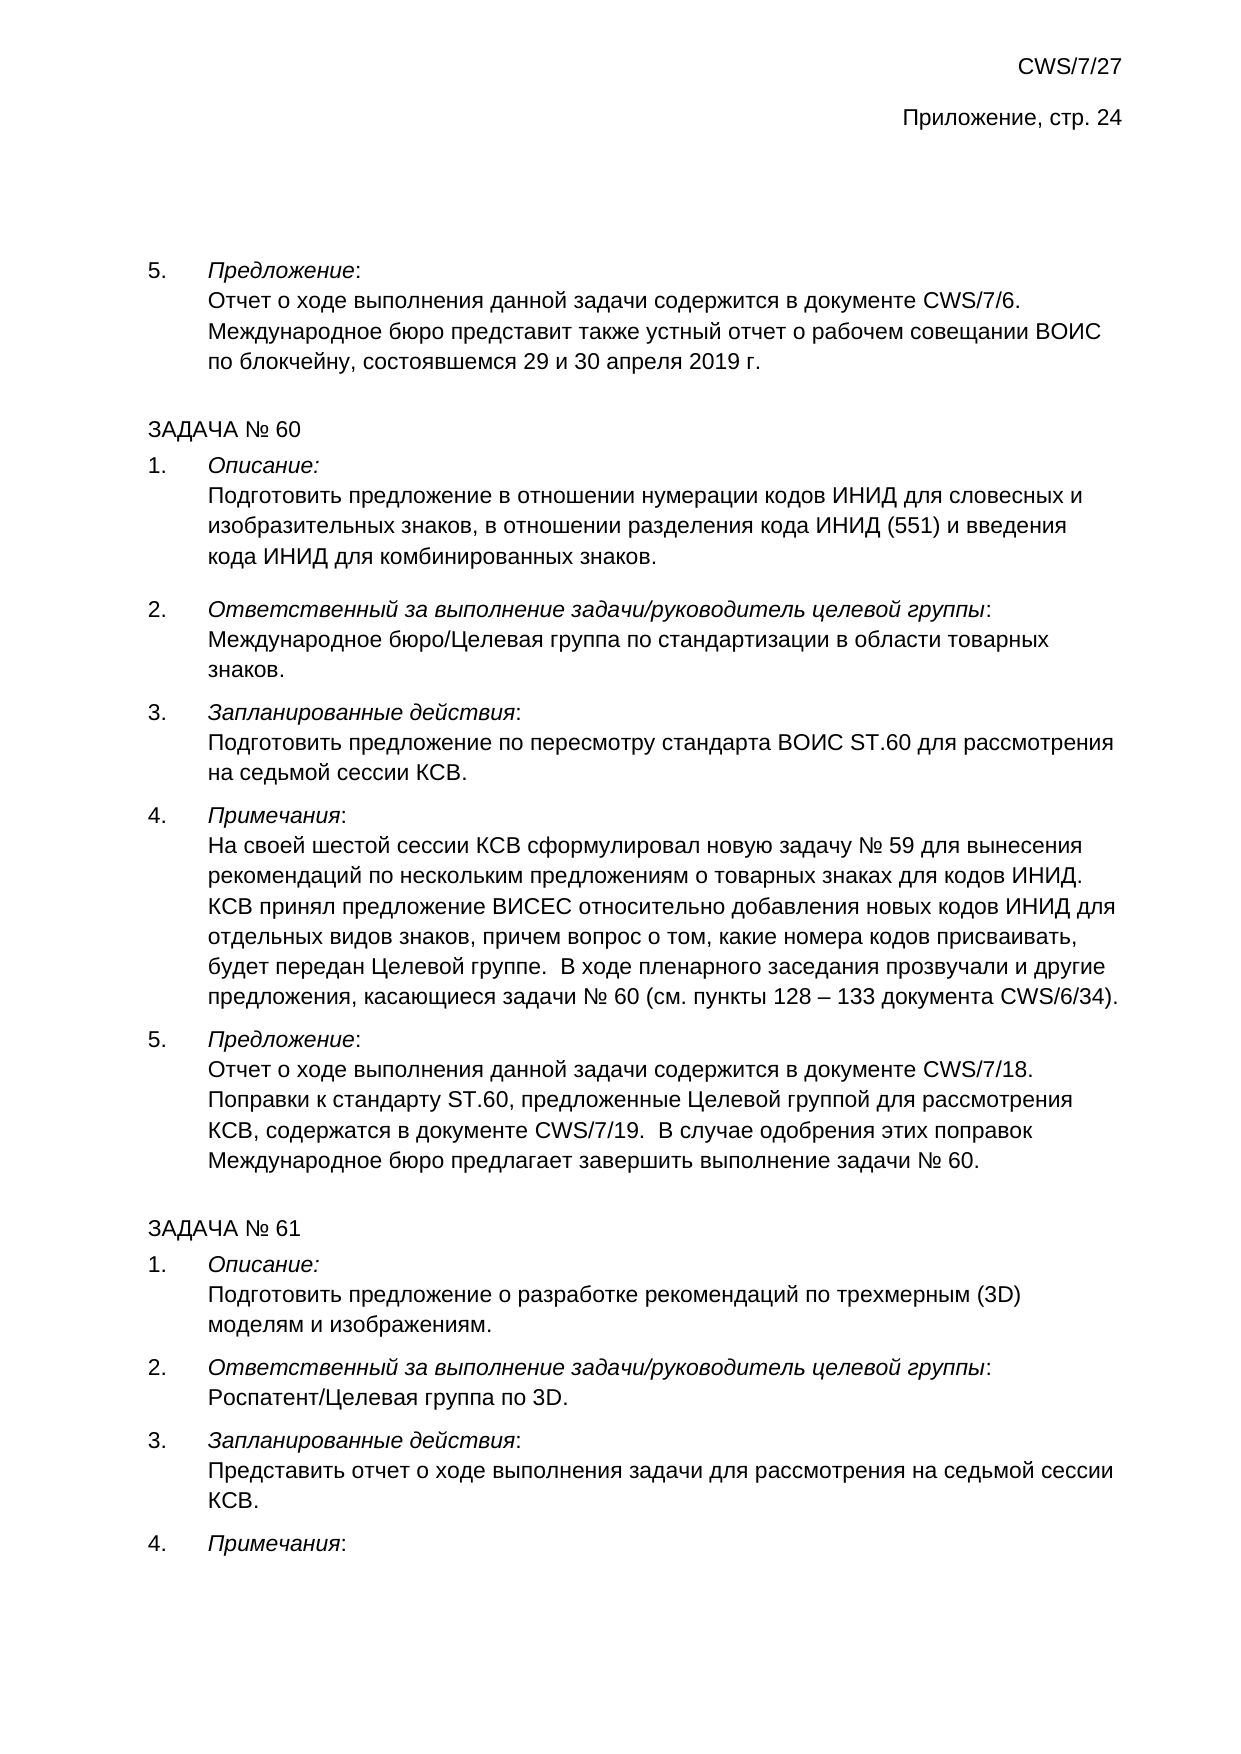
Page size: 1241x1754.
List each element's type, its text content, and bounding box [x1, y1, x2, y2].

subtitle ЗАДАЧА № 61 [148, 1214, 1122, 1241]
subtitle ЗАДАЧА № 60 [148, 416, 1122, 442]
list Описание: Подготовить предложение о разработке рекомендаций по трехмерным (3D) моделям и изображениям. [148, 1251, 1122, 1338]
list Запланированные действия: Представить отчет о ходе выполнения задачи для рассмотрения на седьмой сессии КСВ. [148, 1427, 1122, 1514]
list На своей шестой сессии КСВ сформулировал новую задачу № 59 для вынесения рекомендаций по нескольким предложениям о товарных знаках для кодов ИНИД. КСВ принял предложение ВИСЕС относительно добавления новых кодов ИНИД для отдельных видов знаков, причем вопрос о том, какие номера кодов присваивать, будет передан Целевой группе. В ходе пленарного заседания прозвучали и другие предложения, касающиеся задачи № 60 (см. пункты 128 – 133 документа CWS/6/34). [208, 832, 1122, 1010]
list Примечания: [148, 802, 1122, 828]
list Ответственный за выполнение задачи/руководитель целевой группы: Роспатент/Целевая группа по 3D. [148, 1354, 1122, 1411]
list Ответственный за выполнение задачи/руководитель целевой группы: Международное бюро/Целевая группа по стандартизации в области товарных знаков. [148, 596, 1122, 683]
list Запланированные действия: Подготовить предложение по пересмотру стандарта ВОИС ST.60 для рассмотрения на седьмой сессии КСВ. [148, 699, 1122, 786]
list Примечания: [148, 1530, 1122, 1557]
list Предложение: Отчет о ходе выполнения данной задачи содержится в документе CWS/7/6. Международное бюро представит также устный отчет о рабочем совещании ВОИС по блокчейну, состоявшемся 29 и 30 апреля 2019 г. [148, 257, 1122, 374]
list Описание: Подготовить предложение в отношении нумерации кодов ИНИД для словесных и изобразительных знаков, в отношении разделения кода ИНИД (551) и введения кода ИНИД для комбинированных знаков. [148, 452, 1122, 569]
list Предложение: Отчет о ходе выполнения данной задачи содержится в документе CWS/7/18. Поправки к стандарту ST.60, предложенные Целевой группой для рассмотрения КСВ, содержатся в документе CWS/7/19. В случае одобрения этих поправок Международное бюро предлагает завершить выполнение задачи № 60. [148, 1026, 1122, 1173]
